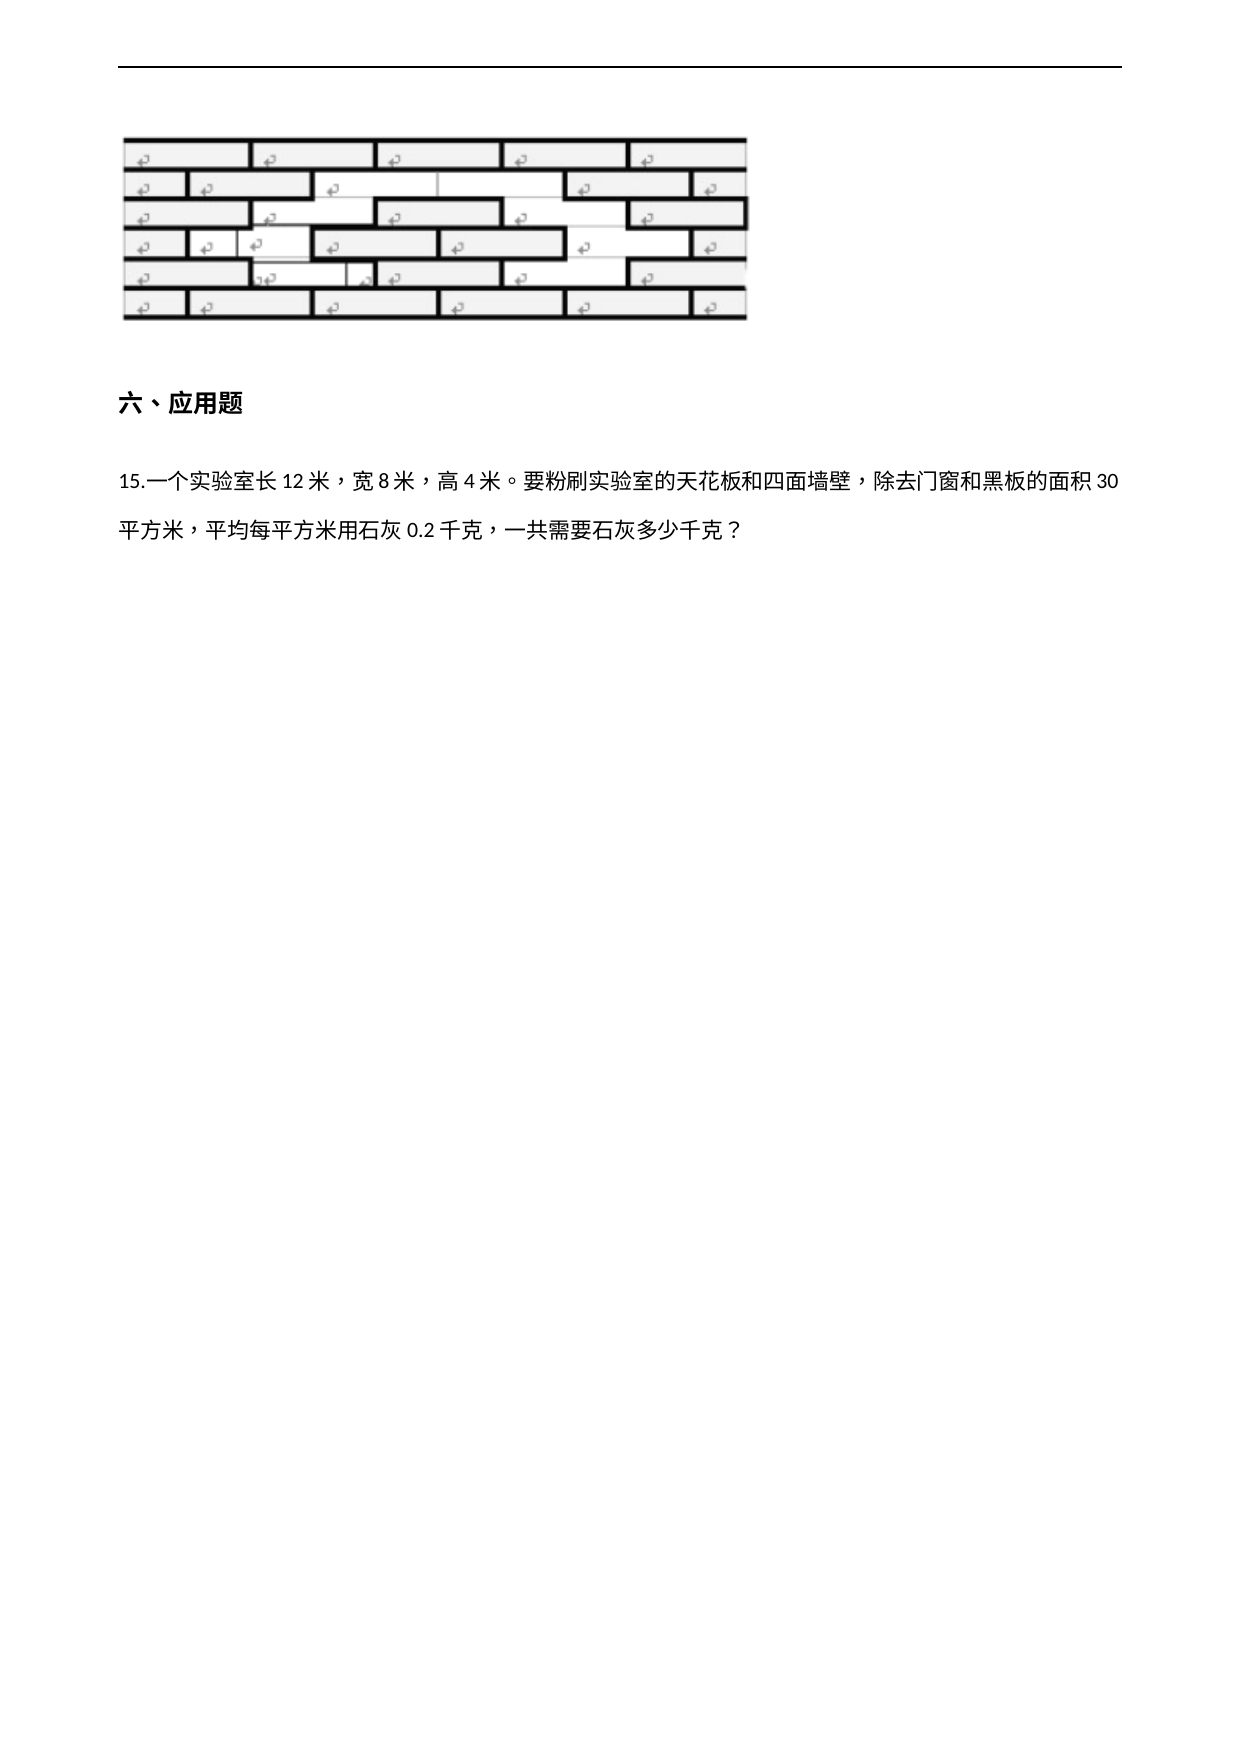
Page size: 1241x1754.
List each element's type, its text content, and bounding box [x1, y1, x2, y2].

text 15.一个实验室长12米，宽8米，高4米。要粉刷实验室的天花板和四面墙壁，除去门窗和黑板的面积30平方米，平均每平方米用石灰0.2千克，一共需要石灰多少千克？ [118, 465, 1122, 546]
text 六、应用题 [118, 370, 1122, 435]
picture [118, 129, 756, 335]
